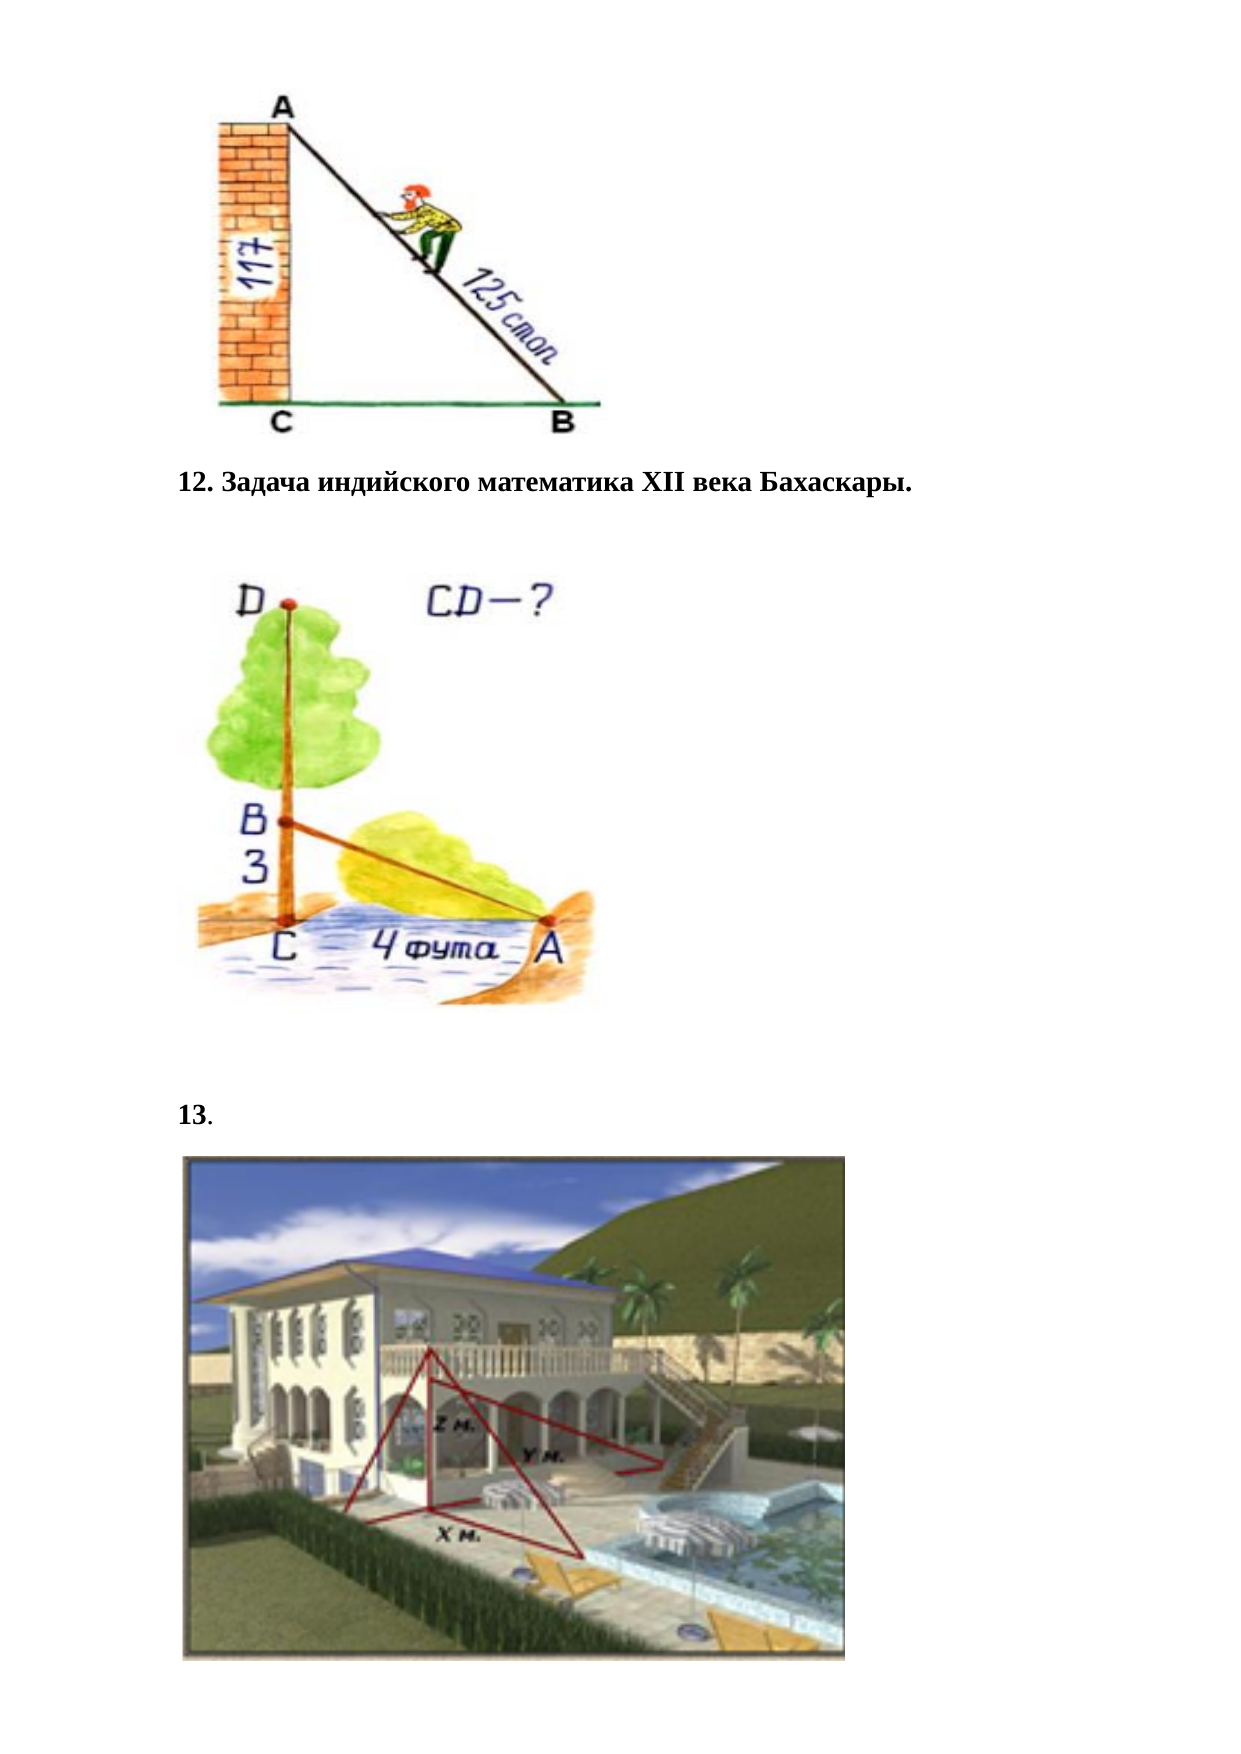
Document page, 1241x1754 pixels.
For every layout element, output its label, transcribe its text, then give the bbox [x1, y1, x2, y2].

picture [177, 88, 628, 439]
text 12. Задача индийского математика XII века Бахаскары. [177, 464, 1152, 497]
picture [182, 1156, 845, 1661]
text 13. [177, 1097, 1152, 1130]
picture [177, 573, 607, 1013]
